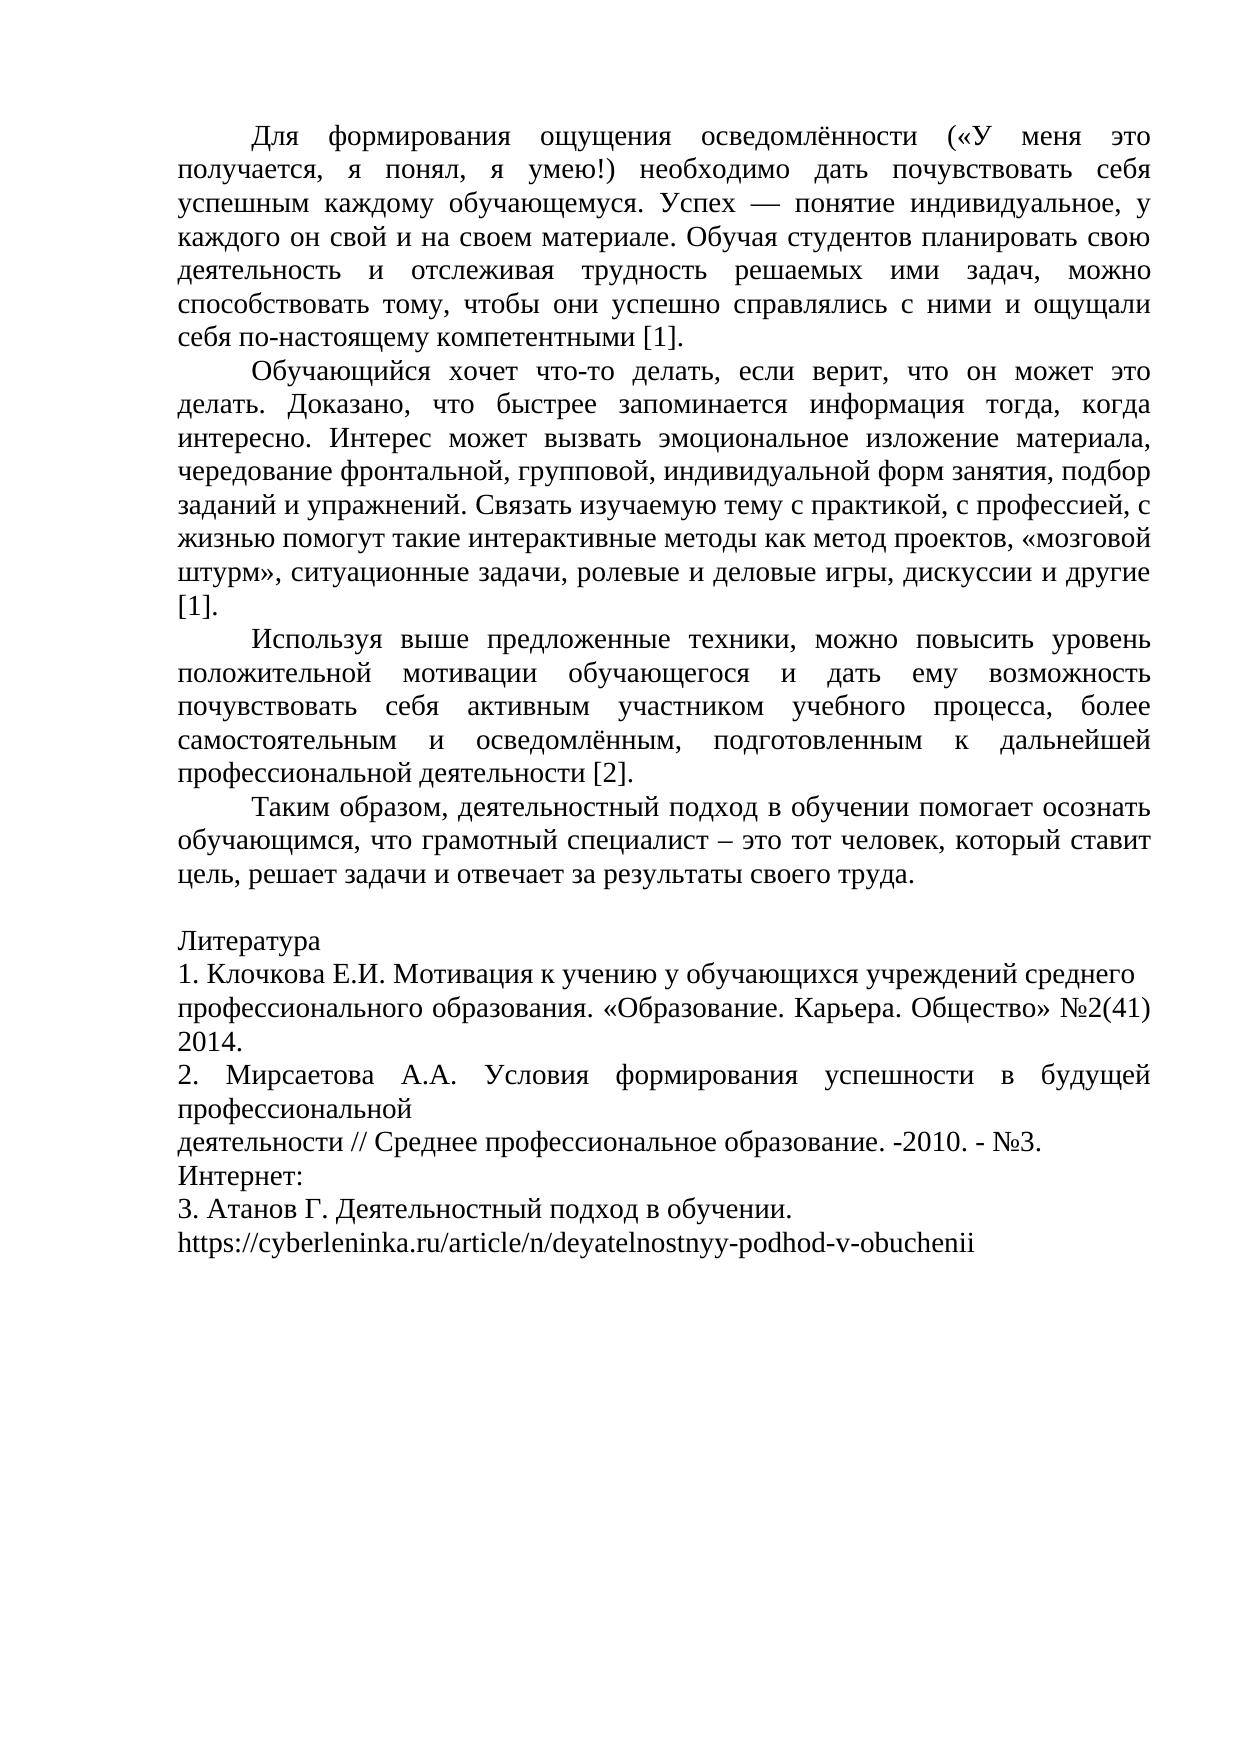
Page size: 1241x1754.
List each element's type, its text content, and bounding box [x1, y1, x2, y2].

text https://cyberleninka.ru/article/n/deyatelnostnyy-podhod-v-obuchenii [177, 1225, 1152, 1258]
text Интернет: [177, 1158, 1152, 1191]
text деятельности // Среднее профессиональное образование. -2010. - №3. [177, 1124, 1152, 1158]
text профессионального образования. «Образование. Карьера. Общество» №2(41) 2014. [177, 990, 1152, 1057]
text Для формирования ощущения осведомлённости («У меня это получается, я понял, я умею!) необходимо дать почувствовать себя успешным каждому обучающемуся. Успех — понятие индивидуальное, у каждого он свой и на своем материале. Обучая студентов планировать свою деятельность и отслеживая трудность решаемых ими задач, можно способствовать тому, чтобы они успешно справлялись с ними и ощущали себя по-настоящему компетентными [1]. [177, 118, 1152, 353]
text Обучающийся хочет что-то делать, если верит, что он может это делать. Доказано, что быстрее запоминается информация тогда, когда интересно. Интерес может вызвать эмоциональное изложение материала, чередование фронтальной, групповой, индивидуальной форм занятия, подбор заданий и упражнений. Связать изучаемую тему с практикой, с профессией, с жизнью помогут такие интерактивные методы как метод проектов, «мозговой штурм», ситуационные задачи, ролевые и деловые игры, дискуссии и другие [1]. [177, 353, 1152, 621]
text 2. Мирсаетова А.А. Условия формирования успешности в будущей профессиональной [177, 1057, 1152, 1124]
text Литература [177, 923, 1152, 957]
text 3. Атанов Г. Деятельностный подход в обучении. [177, 1191, 1152, 1225]
text Используя выше предложенные техники, можно повысить уровень положительной мотивации обучающегося и дать ему возможность почувствовать себя активным участником учебного процесса, более самостоятельным и осведомлённым, подготовленным к дальнейшей профессиональной деятельности [2]. [177, 621, 1152, 789]
text 1. Клочкова Е.И. Мотивация к учению у обучающихся учреждений среднего [177, 957, 1152, 990]
text Таким образом, деятельностный подход в обучении помогает осознать обучающимся, что грамотный специалист – это тот человек, который ставит цель, решает задачи и отвечает за результаты своего труда. [177, 789, 1152, 889]
